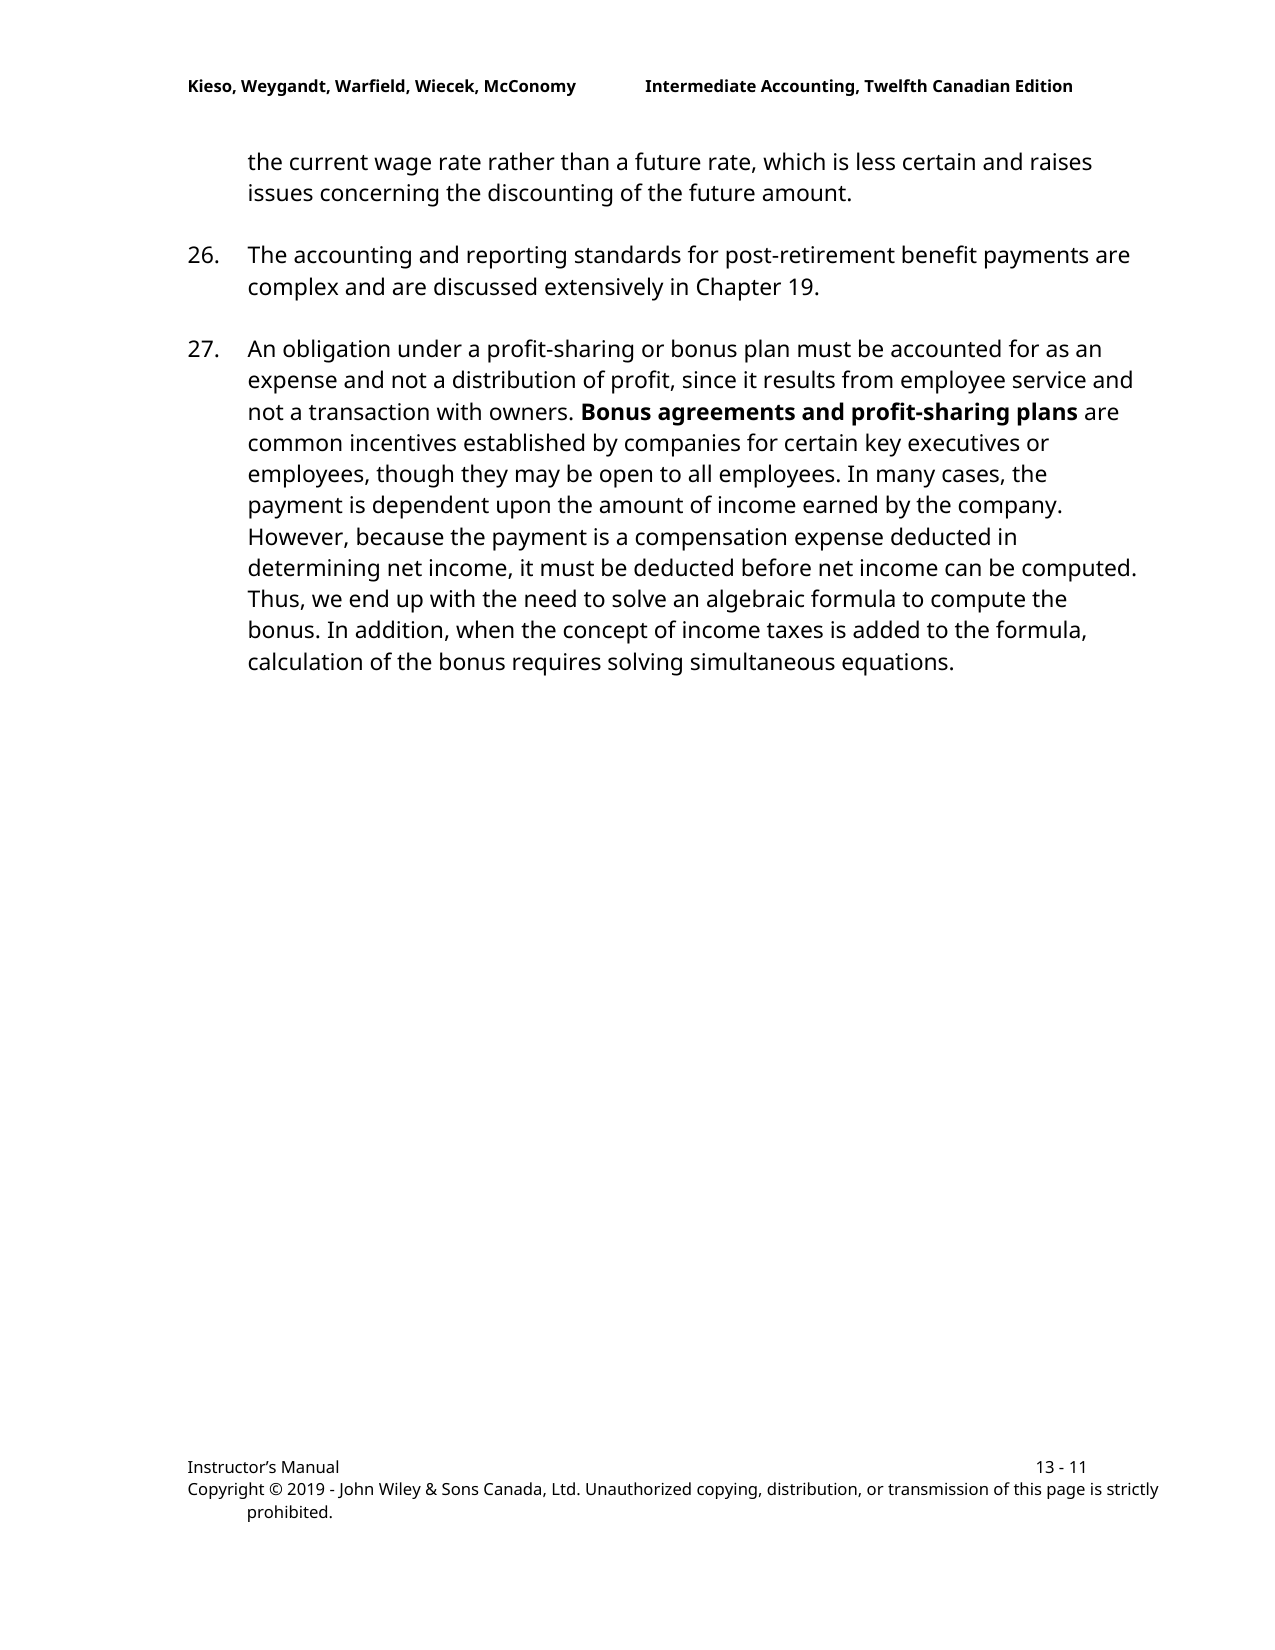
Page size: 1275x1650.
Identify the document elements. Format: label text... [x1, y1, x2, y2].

text 27. An obligation under a profit-sharing or bonus plan must be accounted for as an expense and not a distribution of profit, since it results from employee service and not a transaction with owners. Bonus agreements and profit-sharing plans are common incentives established by companies for certain key executives or employees, though they may be open to all employees. In many cases, the payment is dependent upon the amount of income earned by the company. However, because the payment is a compensation expense deducted in determining net income, it must be deducted before net income can be computed. Thus, we end up with the need to solve an algebraic formula to compute the bonus. In addition, when the concept of income taxes is added to the formula, calculation of the bonus requires solving simultaneous equations. [187, 333, 1144, 677]
text 26. The accounting and reporting standards for post-retirement benefit payments are complex and are discussed extensively in Chapter 19. [187, 239, 1144, 302]
